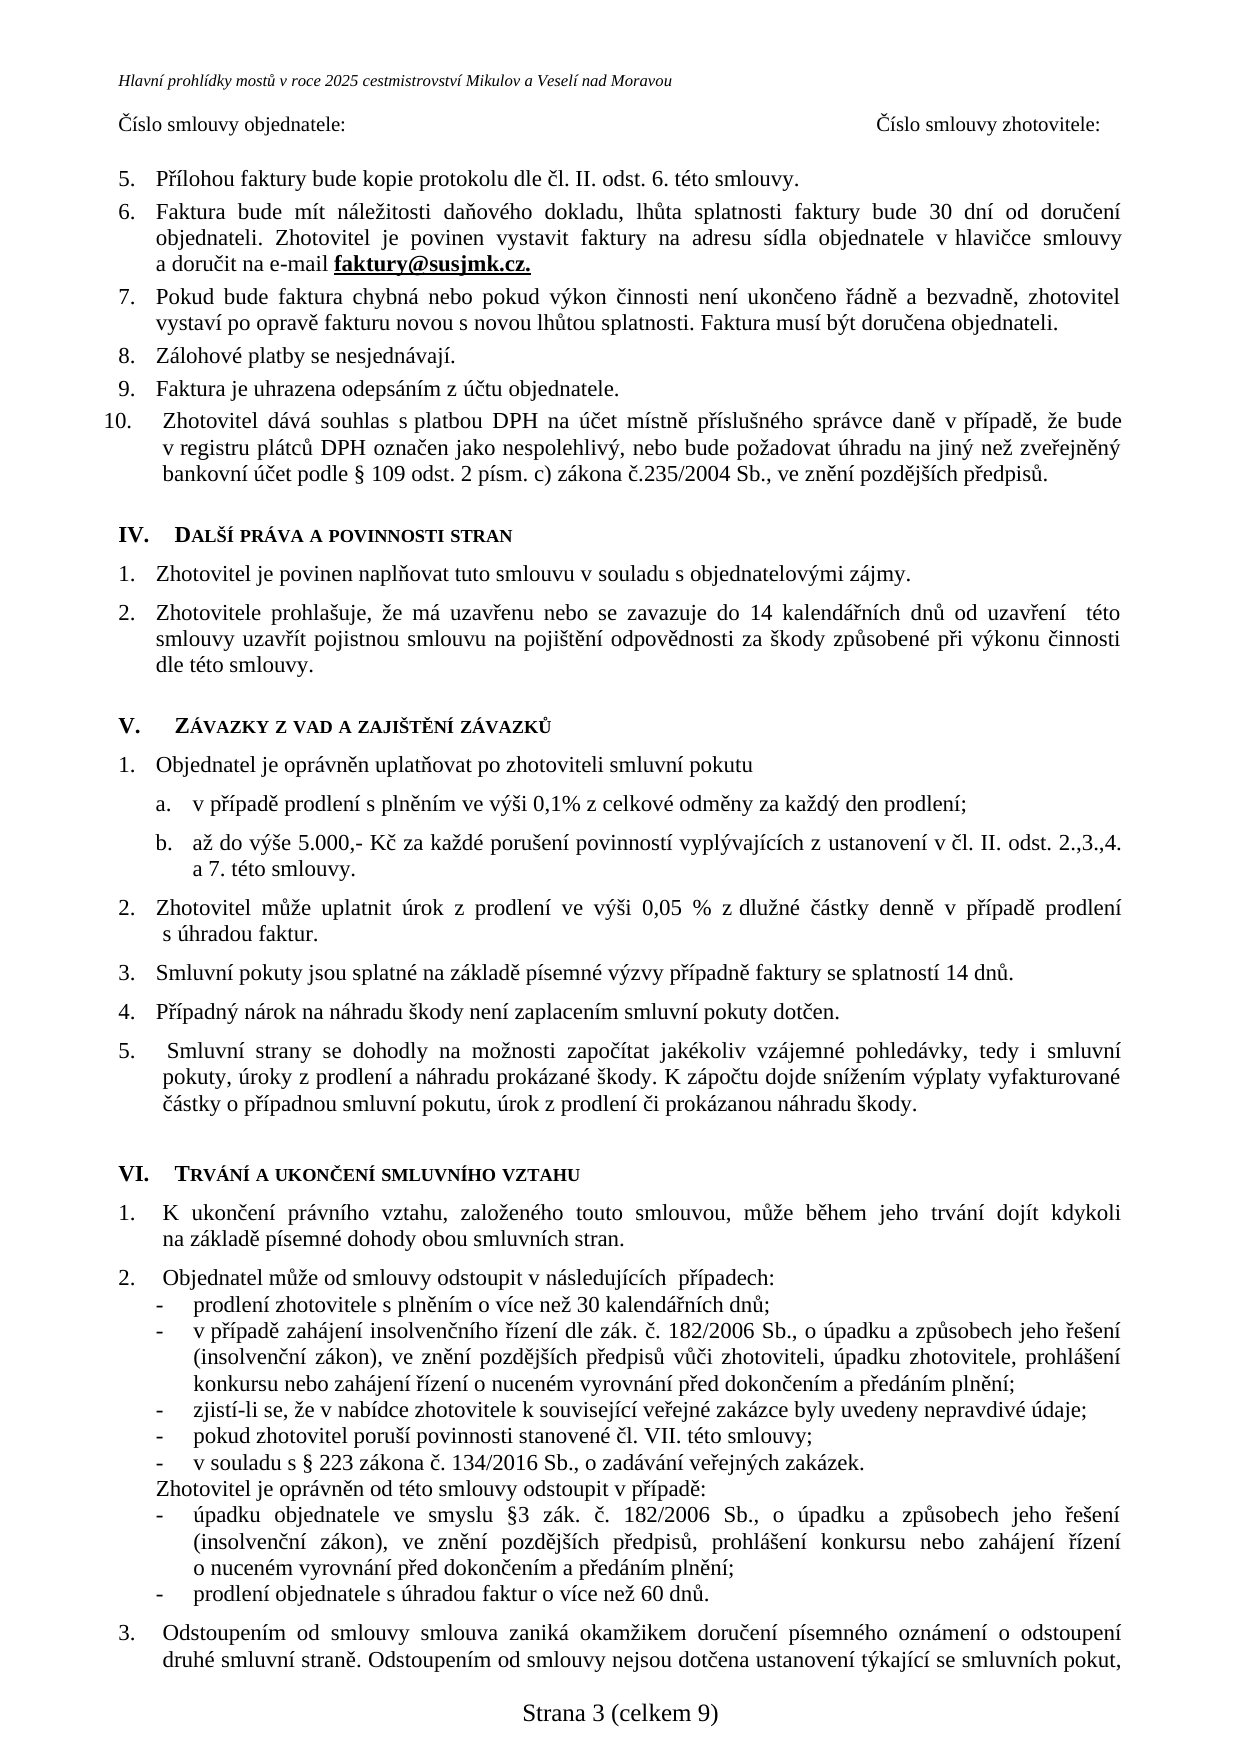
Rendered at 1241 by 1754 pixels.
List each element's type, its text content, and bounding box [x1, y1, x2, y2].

list K ukončení právního vztahu, založeného touto smlouvou, může během jeho trvání dojít kdykoli na základě písemné dohody obou smluvních stran. [118, 1199, 1122, 1252]
list Smluvní strany se dohodly na možnosti započítat jakékoliv vzájemné pohledávky, tedy i smluvní pokuty, úroky z prodlení a náhradu prokázané škody. K zápočtu dojde snížením výplaty vyfakturované částky o případnou smluvní pokutu, úrok z prodlení či prokázanou náhradu škody. [118, 1037, 1122, 1116]
list pokud zhotovitel poruší povinnosti stanovené čl. VII. této smlouvy; [156, 1422, 1122, 1449]
list Smluvní pokuty jsou splatné na základě písemné výzvy případně faktury se splatností 14 dnů. [118, 959, 1122, 986]
list až do výše 5.000,- Kč za každé porušení povinností vyplývajících z ustanovení v čl. II. odst. 2.,3.,4. a 7. této smlouvy. [155, 829, 1122, 882]
list úpadku objednatele ve smyslu §3 zák. č. 182/2006 Sb., o úpadku a způsobech jeho řešení (insolvenční zákon), ve znění pozdějších předpisů, prohlášení konkursu nebo zahájení řízení o nuceném vyrovnání před dokončením a předáním plnění; [156, 1501, 1122, 1581]
list Zhotovitel může uplatnit úrok z prodlení ve výši 0,05 % z dlužné částky denně v případě prodlení s úhradou faktur. [118, 894, 1122, 947]
list v případě zahájení insolvenčního řízení dle zák. č. 182/2006 Sb., o úpadku a způsobech jeho řešení (insolvenční zákon), ve znění pozdějších předpisů vůči zhotoviteli, úpadku zhotovitele, prohlášení konkursu nebo zahájení řízení o nuceném vyrovnání před dokončením a předáním plnění; [156, 1317, 1122, 1396]
list prodlení objednatele s úhradou faktur o více než 60 dnů. [156, 1581, 1122, 1607]
list Objednatel je oprávněn uplatňovat po zhotoviteli smluvní pokutu [118, 751, 1122, 777]
list Zhotovitel je povinen naplňovat tuto smlouvu v souladu s objednatelovými zájmy. [118, 560, 1122, 586]
list prodlení zhotovitele s plněním o více než 30 kalendářních dnů; [156, 1291, 1122, 1317]
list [118, 1619, 1122, 1672]
list Závazky z vad a zajištění závazků [118, 712, 1122, 739]
list v případě prodlení s plněním ve výši 0,1% z celkové odměny za každý den prodlení; [155, 790, 1122, 816]
list Pokud bude faktura chybná nebo pokud výkon činnosti není ukončeno řádně a bezvadně, zhotovitel vystaví po opravě fakturu novou s novou lhůtou splatnosti. Faktura musí být doručena objednateli. [118, 283, 1122, 336]
list Zálohové platby se nesjednávají. [118, 342, 1122, 368]
list Zhotovitele prohlašuje, že má uzavřenu nebo se zavazuje do 14 kalendářních dnů od uzavření této smlouvy uzavřít pojistnou smlouvu na pojištění odpovědnosti za škody způsobené při výkonu činnosti dle této smlouvy. [118, 599, 1122, 678]
list Trvání a ukončení smluvního vztahu [118, 1160, 1122, 1187]
text Zhotovitel je oprávněn od této smlouvy odstoupit v případě: [156, 1475, 1122, 1501]
list zjistí-li se, že v nabídce zhotovitele k související veřejné zakázce byly uvedeny nepravdivé údaje; [156, 1396, 1122, 1422]
list Faktura je uhrazena odepsáním z účtu objednatele. [118, 375, 1122, 401]
list Přílohou faktury bude kopie protokolu dle čl. II. odst. 6. této smlouvy. [118, 165, 1122, 192]
list v souladu s § 223 zákona č. 134/2016 Sb., o zadávání veřejných zakázek. [156, 1449, 1122, 1475]
list Faktura bude mít náležitosti daňového dokladu, lhůta splatnosti faktury bude 30 dní od doručení objednateli. Zhotovitel je povinen vystavit faktury na adresu sídla objednatele v hlavičce smlouvy a doručit na e-mail faktury@susjmk.cz. [118, 198, 1122, 277]
list Objednatel může od smlouvy odstoupit v následujících případech: [118, 1264, 1122, 1291]
list Další práva a povinnosti stran [118, 521, 1122, 547]
list Případný nárok na náhradu škody není zaplacením smluvní pokuty dotčen. [118, 998, 1122, 1024]
list Zhotovitel dává souhlas s platbou DPH na účet místně příslušného správce daně v případě, že bude v registru plátců DPH označen jako nespolehlivý, nebo bude požadovat úhradu na jiný než zveřejněný bankovní účet podle § 109 odst. 2 písm. c) zákona č.235/2004 Sb., ve znění pozdějších předpisů. [103, 407, 1122, 486]
